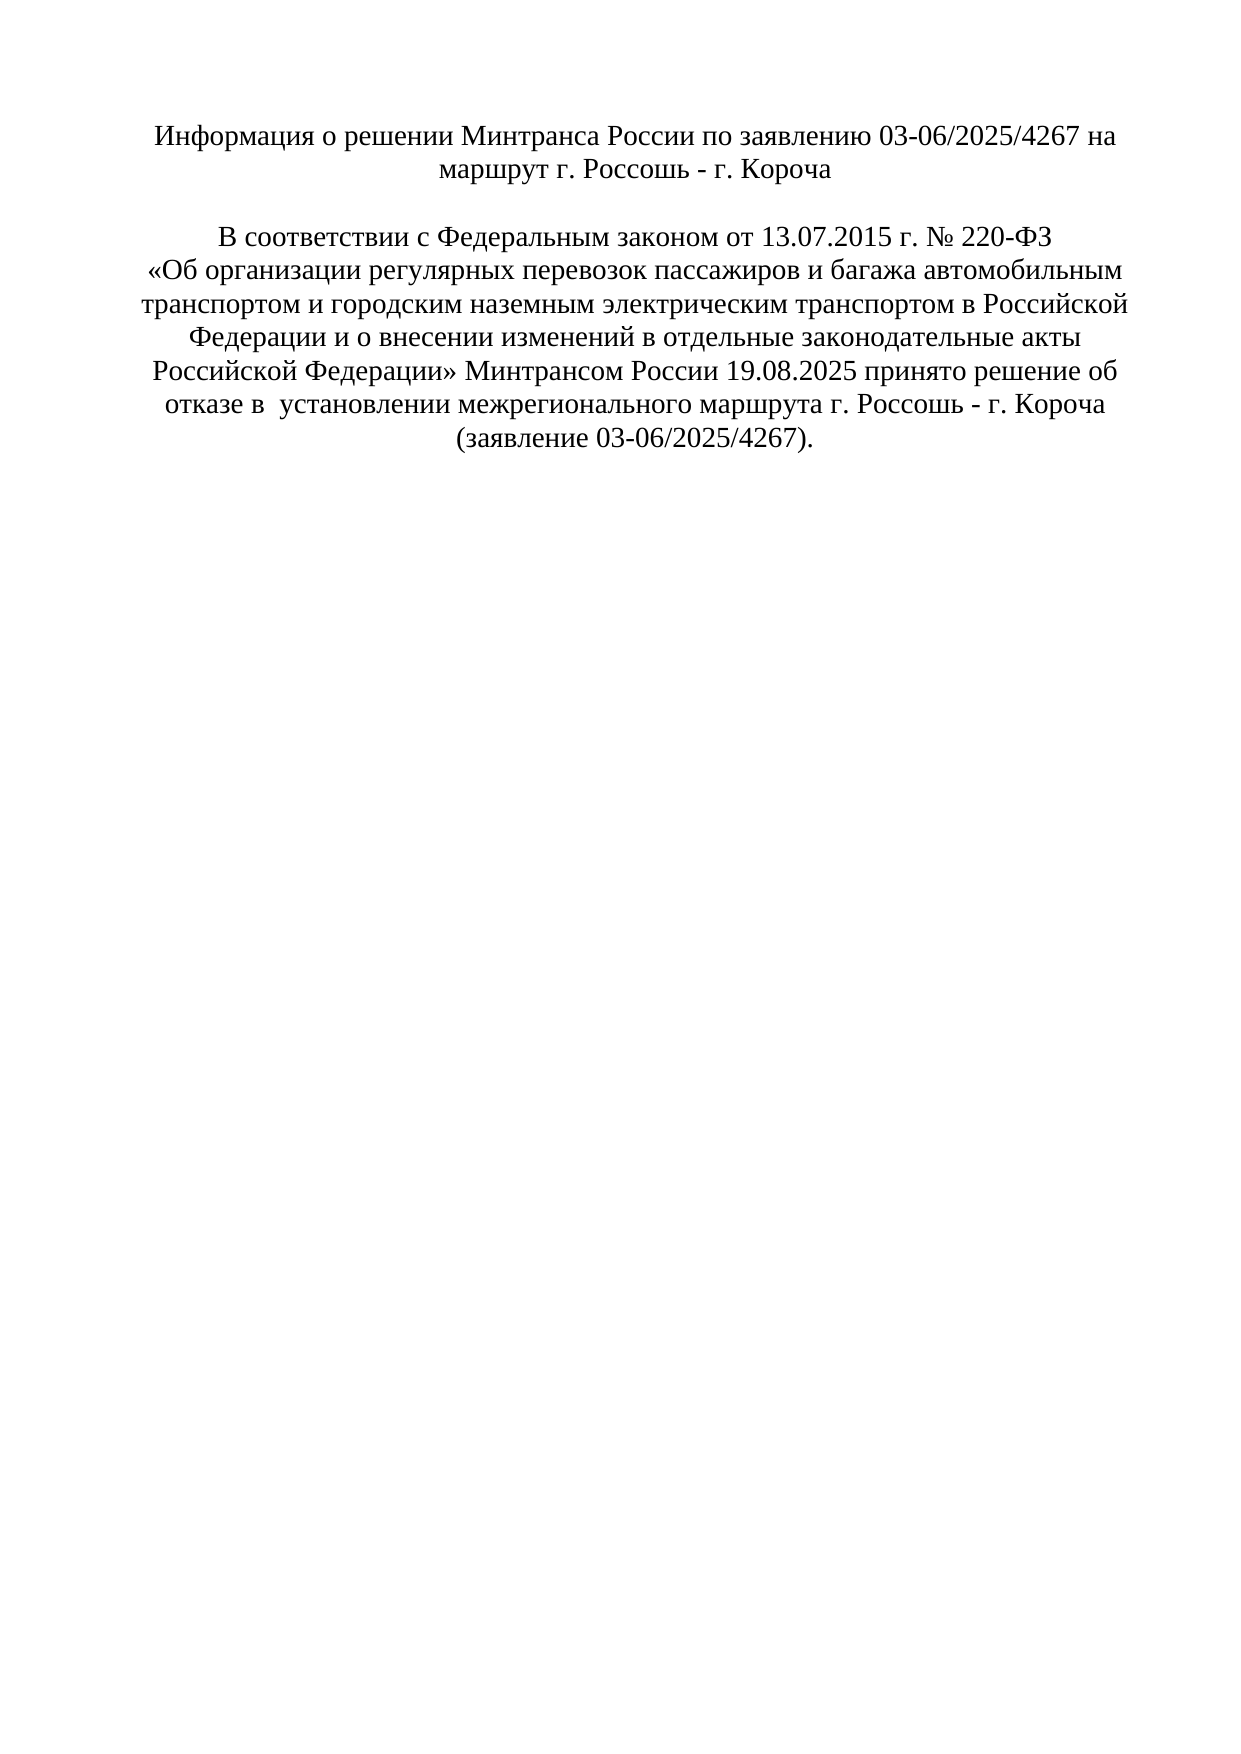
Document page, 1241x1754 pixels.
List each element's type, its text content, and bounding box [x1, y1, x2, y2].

text Информация о решении Минтранса России по заявлению 03-06/2025/4267 на маршрут г. Россошь - г. Короча [118, 118, 1152, 185]
text В соответствии с Федеральным законом от 13.07.2015 г. № 220-ФЗ «Об организации регулярных перевозок пассажиров и багажа автомобильным транспортом и городским наземным электрическим транспортом в Российской Федерации и о внесении изменений в отдельные законодательные акты Российской Федерации» Минтрансом России 19.08.2025 принято решение об отказе в установлении межрегионального маршрута г. Россошь - г. Короча (заявление 03-06/2025/4267). [118, 219, 1152, 453]
